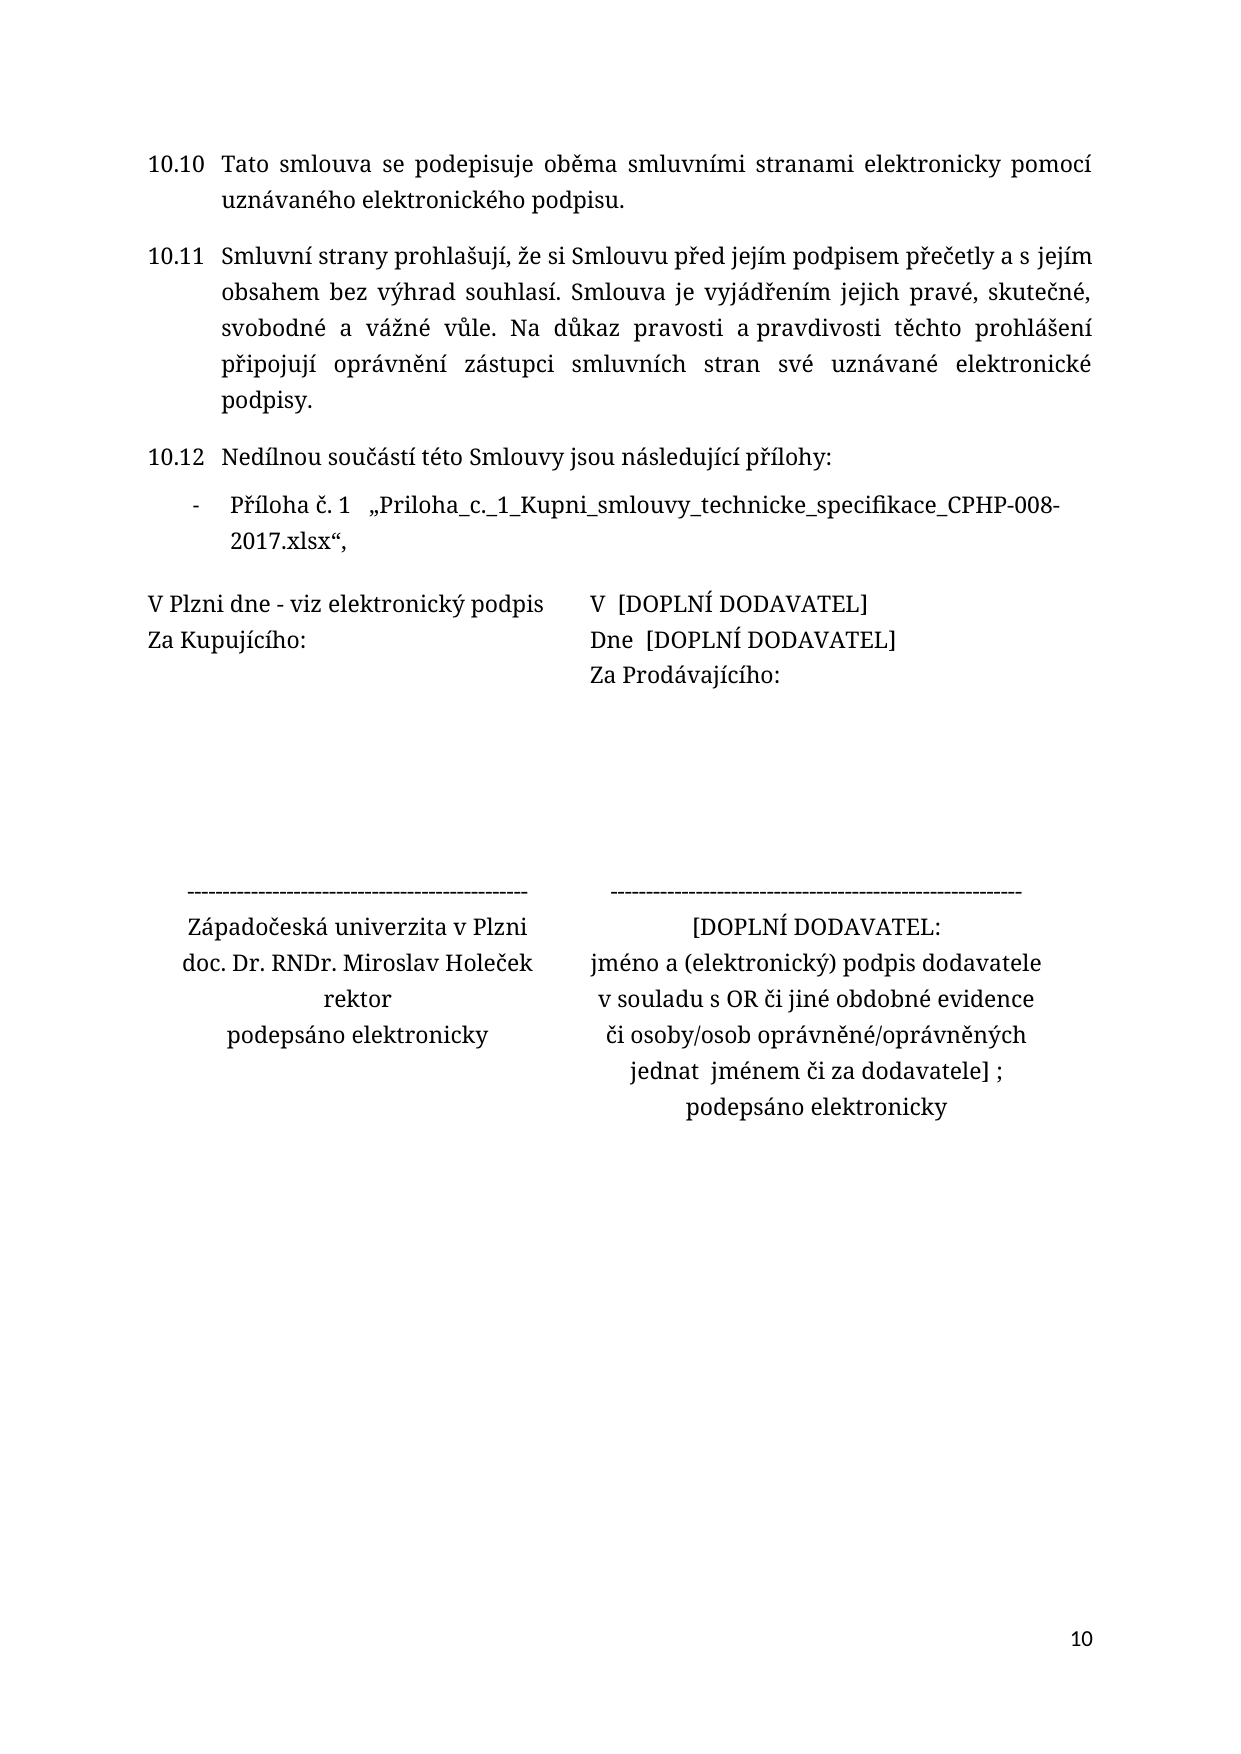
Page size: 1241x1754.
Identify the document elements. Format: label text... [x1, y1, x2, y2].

list Příloha č. 1 „Priloha_c._1_Kupni_smlouvy_technicke_specifikace_CPHP-008-2017.xlsx“, [192, 489, 1093, 556]
table_header V Plzni dne - viz elektronický podpis Za Kupujícího: ------------------------------------------------ Západočeská univerzita v Plzni doc. Dr. RNDr. Miroslav Holeček rektor podepsáno elektronicky [136, 588, 578, 1126]
text 10.12 Nedílnou součástí této Smlouvy jsou následující přílohy: [148, 441, 1093, 472]
text 10.11 Smluvní strany prohlašují, že si Smlouvu před jejím podpisem přečetly a s jejím obsahem bez výhrad souhlasí. Smlouva je vyjádřením jejich pravé, skutečné, svobodné a vážné vůle. Na důkaz pravosti a pravdivosti těchto prohlášení připojují oprávnění zástupci smluvních stran své uznávané elektronické podpisy. [148, 240, 1093, 415]
text 10.10 Tato smlouva se podepisuje oběma smluvními stranami elektronicky pomocí uznávaného elektronického podpisu. [148, 148, 1093, 215]
table_header V [DOPLNÍ DODAVATEL] Dne [DOPLNÍ DODAVATEL] Za Prodávajícího: ---------------------------------------------------------- [DOPLNÍ DODAVATEL: jméno a (elektronický) podpis dodavatele v souladu s OR či jiné obdobné evidence či osoby/osob oprávněné/oprávněných jednat jménem či za dodavatele] ; podepsáno elektronicky [579, 588, 1054, 1126]
